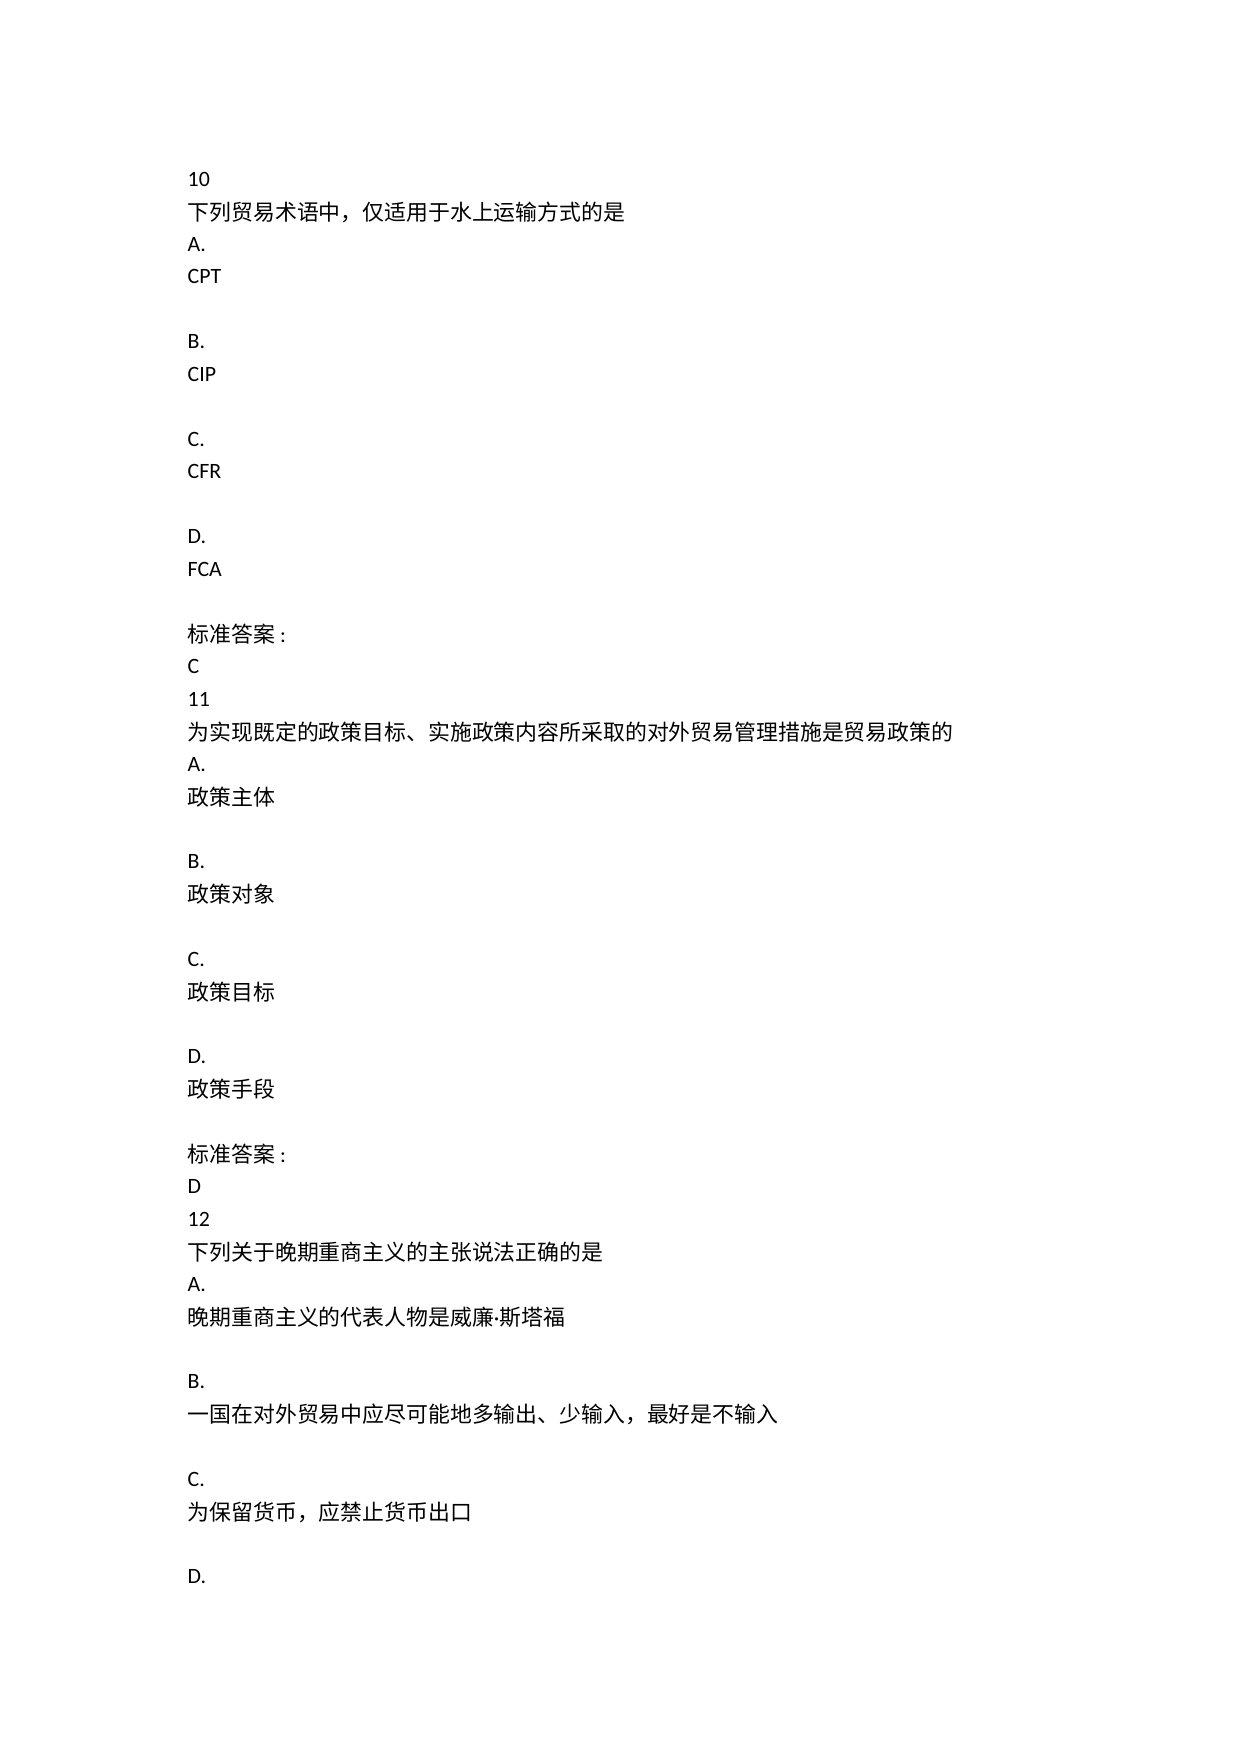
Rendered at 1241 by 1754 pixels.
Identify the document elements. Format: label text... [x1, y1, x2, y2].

text 为实现既定的政策目标、实施政策内容所采取的对外贸易管理措施是贸易政策的 [187, 714, 1053, 747]
text CFR [187, 454, 1053, 487]
text D. [187, 1559, 1053, 1592]
text 下列贸易术语中，仅适用于水上运输方式的是 [187, 194, 1053, 227]
text 政策手段 [187, 1072, 1053, 1104]
text C. [187, 422, 1053, 454]
text 标准答案 : [187, 1137, 1053, 1169]
text 10 [187, 162, 1053, 194]
text 12 [187, 1202, 1053, 1234]
text 政策对象 [187, 877, 1053, 909]
text D. [187, 519, 1053, 552]
text 标准答案 : [187, 617, 1053, 649]
text 一国在对外贸易中应尽可能地多输出、少输入，最好是不输入 [187, 1397, 1053, 1429]
text B. [187, 1364, 1053, 1397]
text B. [187, 844, 1053, 877]
text B. [187, 324, 1053, 357]
text A. [187, 227, 1053, 259]
text 下列关于晚期重商主义的主张说法正确的是 [187, 1234, 1053, 1267]
text 晚期重商主义的代表人物是威廉·斯塔福 [187, 1299, 1053, 1332]
text C [187, 649, 1053, 682]
text CIP [187, 357, 1053, 389]
text 11 [187, 682, 1053, 714]
text A. [187, 747, 1053, 779]
text C. [187, 1462, 1053, 1494]
text FCA [187, 552, 1053, 584]
text D [187, 1169, 1053, 1202]
text C. [187, 942, 1053, 974]
text 为保留货币，应禁止货币出口 [187, 1494, 1053, 1527]
text A. [187, 1267, 1053, 1299]
text 政策目标 [187, 974, 1053, 1007]
text 政策主体 [187, 779, 1053, 812]
text CPT [187, 259, 1053, 292]
text D. [187, 1039, 1053, 1072]
